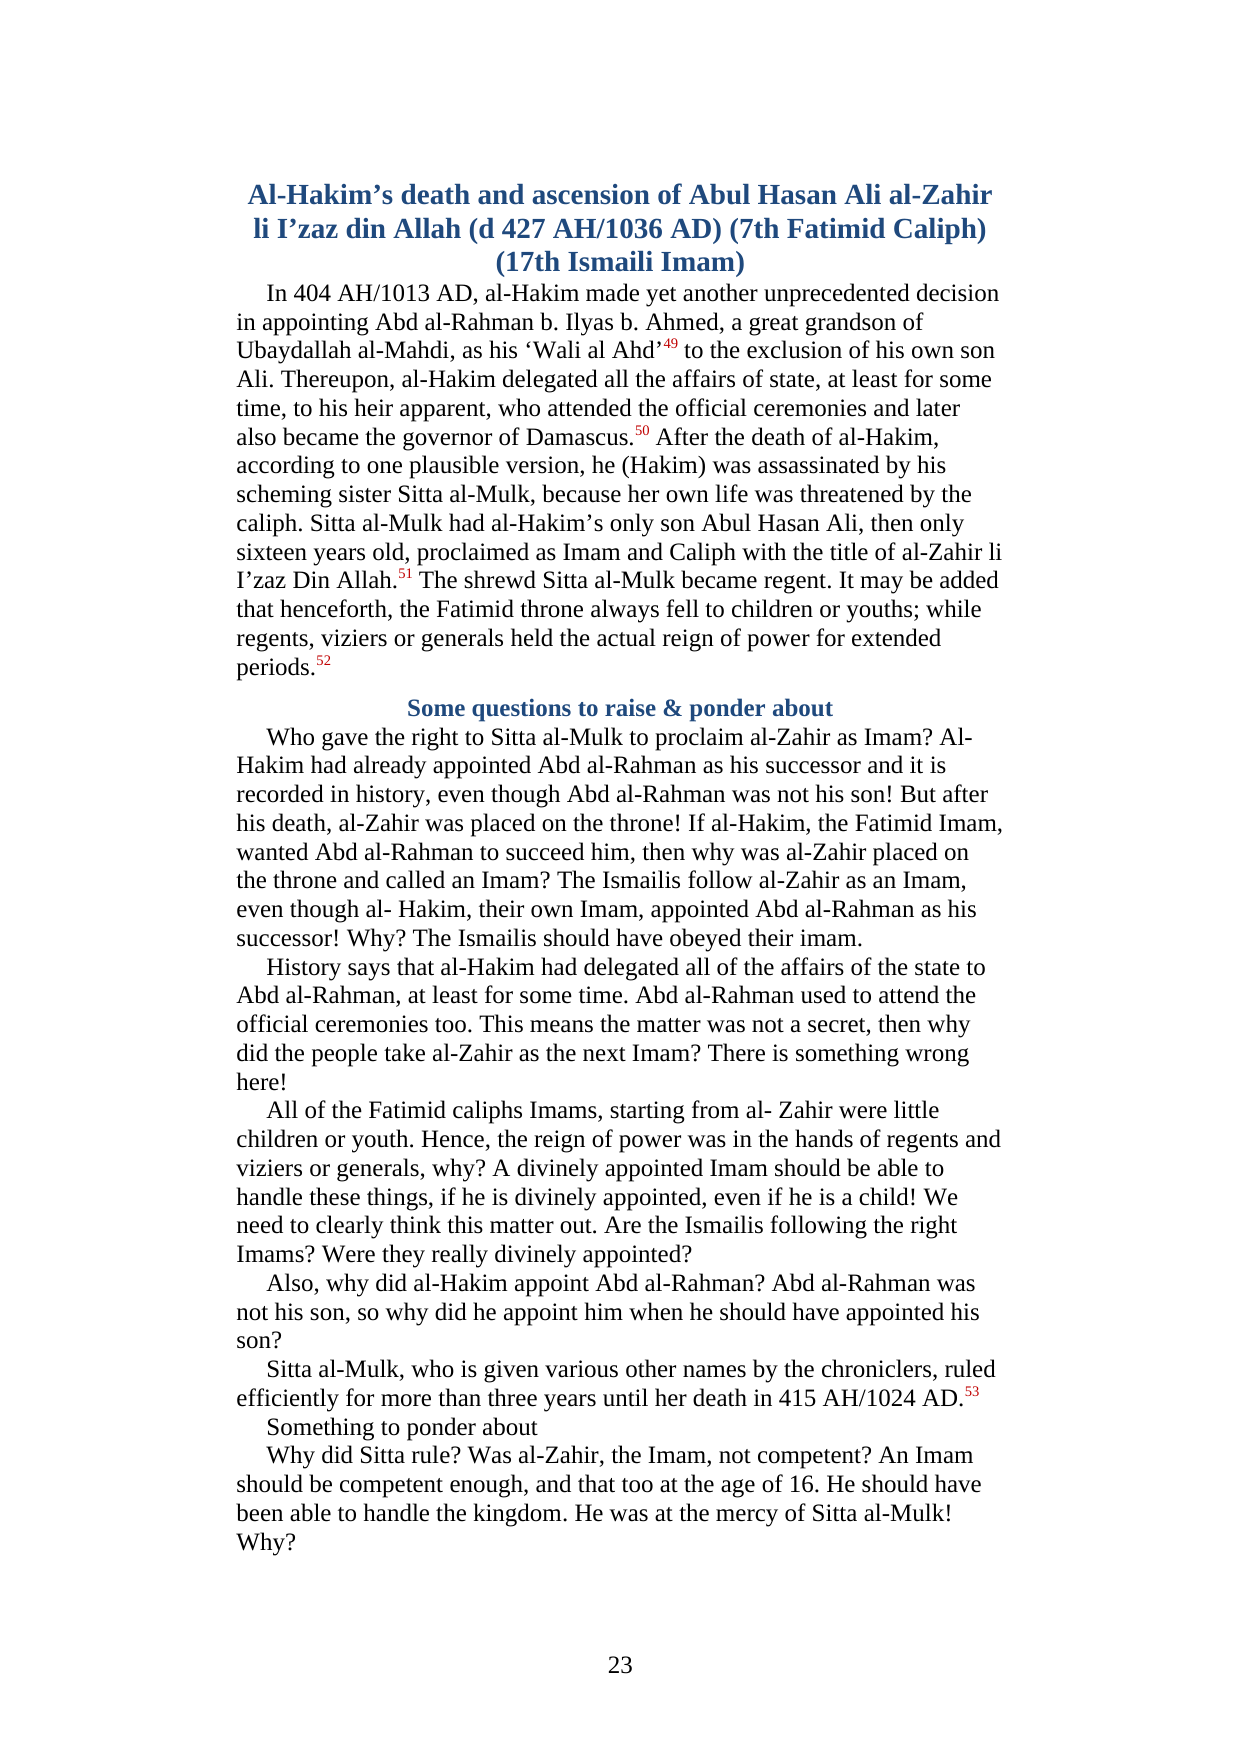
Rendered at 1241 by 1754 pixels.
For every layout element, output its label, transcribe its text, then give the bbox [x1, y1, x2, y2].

text All of the Fatimid caliphs Imams, starting from al- Zahir were little children or youth. Hence, the reign of power was in the hands of regents and viziers or generals, why? A divinely appointed Imam should be able to handle these things, if he is divinely appointed, even if he is a child! We need to clearly think this matter out. Are the Ismailis following the right Imams? Were they really divinely appointed? [236, 1095, 1004, 1268]
subtitle Al-Hakim’s death and ascension of Abul Hasan Ali al-Zahir li I’zaz din Allah (d 427 AH/1036 AD) (7th Fatimid Caliph) (17th Ismaili Imam) [236, 177, 1004, 278]
text In 404 AH/1013 AD, al-Hakim made yet another unprecedented decision in appointing Abd al-Rahman b. Ilyas b. Ahmed, a great grandson of Ubaydallah al-Mahdi, as his ‘Wali al Ahd’49 to the exclusion of his own son Ali. Thereupon, al-Hakim delegated all the affairs of state, at least for some time, to his heir apparent, who attended the official ceremonies and later also became the governor of Damascus.50 After the death of al-Hakim, according to one plausible version, he (Hakim) was assassinated by his scheming sister Sitta al-Mulk, because her own life was threatened by the caliph. Sitta al-Mulk had al-Hakim’s only son Abul Hasan Ali, then only sixteen years old, proclaimed as Imam and Caliph with the title of al-Zahir li I’zaz Din Allah.51 The shrewd Sitta al-Mulk became regent. It may be added that henceforth, the Fatimid throne always fell to children or youths; while regents, viziers or generals held the actual reign of power for extended periods.52 [236, 278, 1004, 680]
text Who gave the right to Sitta al-Mulk to proclaim al-Zahir as Imam? Al-Hakim had already appointed Abd al-Rahman as his successor and it is recorded in history, even though Abd al-Rahman was not his son! But after his death, al-Zahir was placed on the throne! If al-Hakim, the Fatimid Imam, wanted Abd al-Rahman to succeed him, then why was al-Zahir placed on the throne and called an Imam? The Ismailis follow al-Zahir as an Imam, even though al- Hakim, their own Imam, appointed Abd al-Rahman as his successor! Why? The Ismailis should have obeyed their imam. [236, 722, 1004, 952]
text Something to ponder about [236, 1412, 1004, 1440]
subtitle Some questions to raise & ponder about [236, 693, 1004, 722]
text Why did Sitta rule? Was al-Zahir, the Imam, not competent? An Imam should be competent enough, and that too at the age of 16. He should have been able to handle the kingdom. He was at the mercy of Sitta al-Mulk! Why? [236, 1440, 1004, 1555]
text Also, why did al-Hakim appoint Abd al-Rahman? Abd al-Rahman was not his son, so why did he appoint him when he should have appointed his son? [236, 1268, 1004, 1354]
text History says that al-Hakim had delegated all of the affairs of the state to Abd al-Rahman, at least for some time. Abd al-Rahman used to attend the official ceremonies too. This means the matter was not a secret, then why did the people take al-Zahir as the next Imam? There is something wrong here! [236, 952, 1004, 1095]
text Sitta al-Mulk, who is given various other names by the chroniclers, ruled efficiently for more than three years until her death in 415 AH/1024 AD.53 [236, 1354, 1004, 1412]
